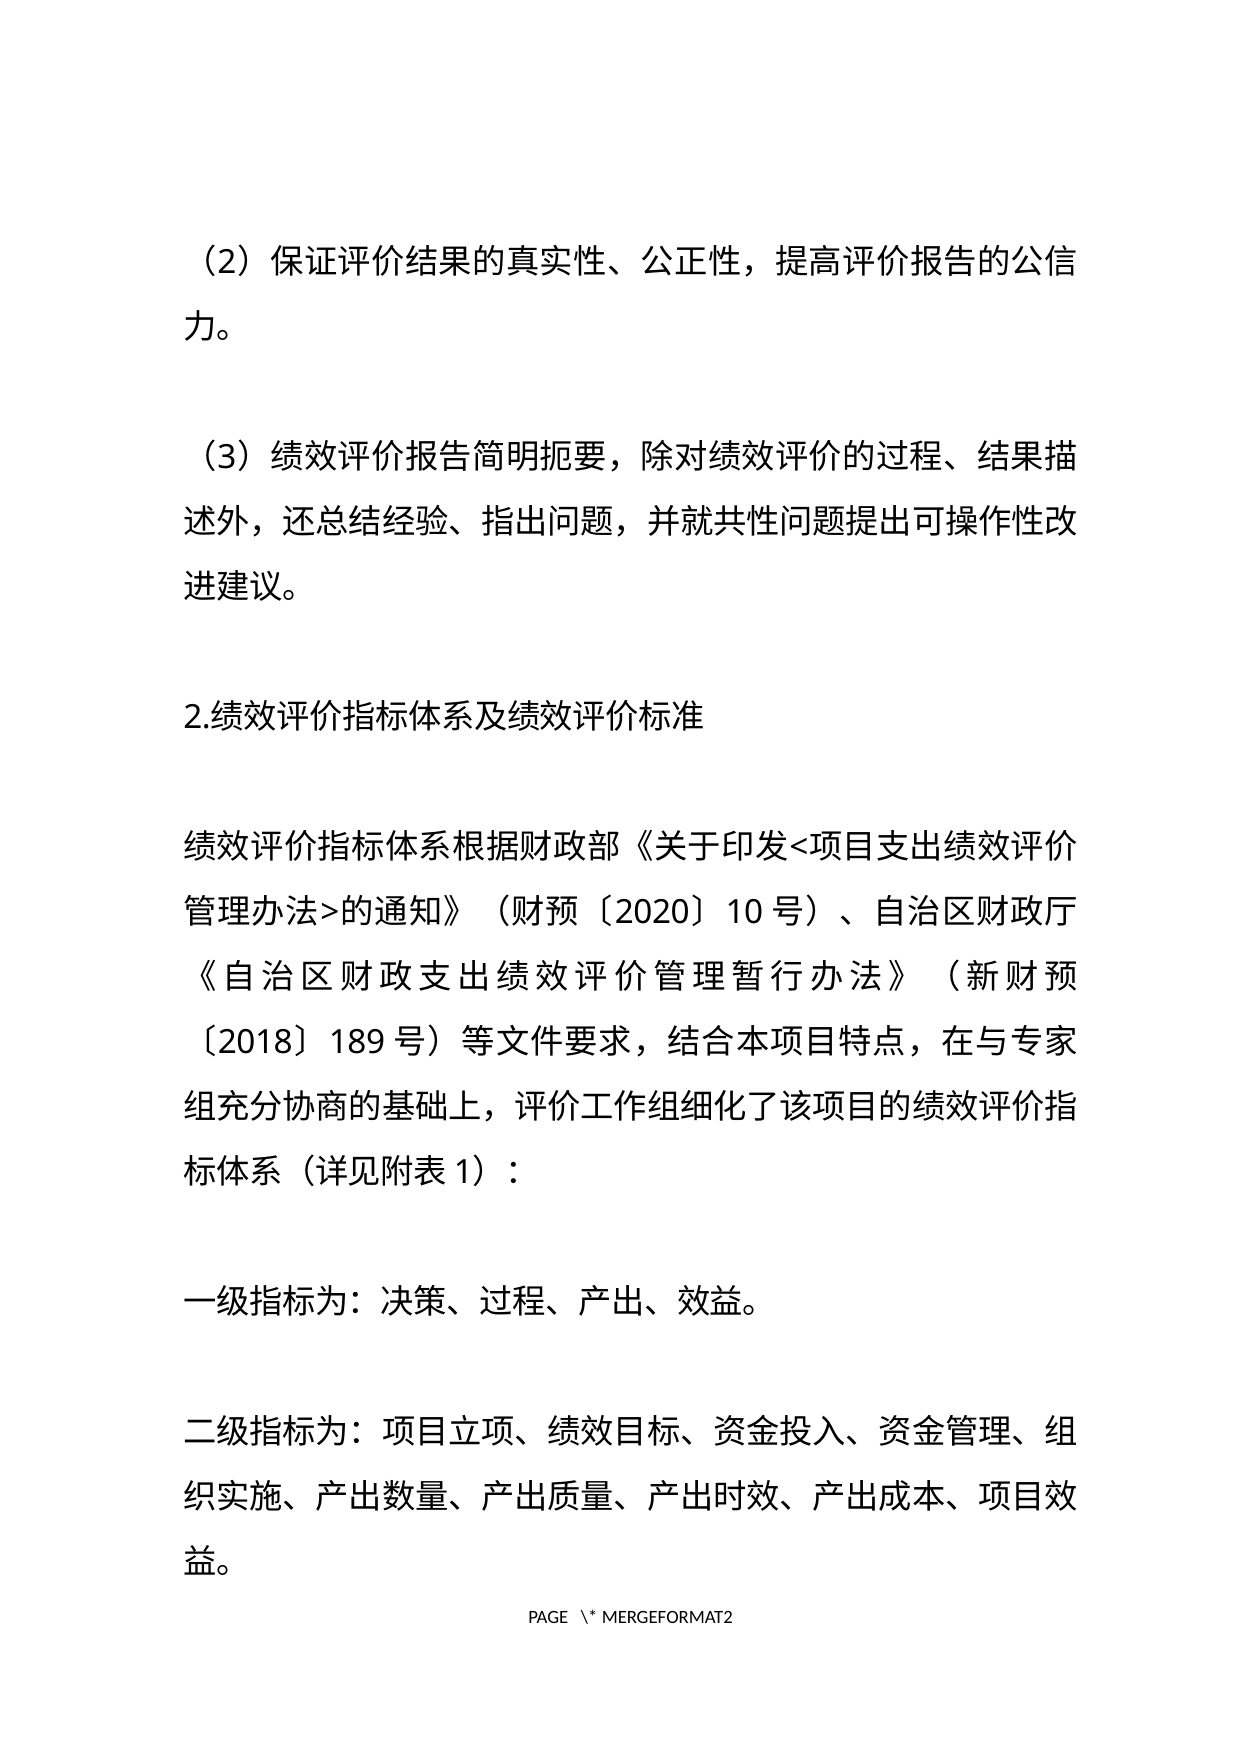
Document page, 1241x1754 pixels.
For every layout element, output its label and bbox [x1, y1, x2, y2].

text [183, 162, 1078, 1592]
